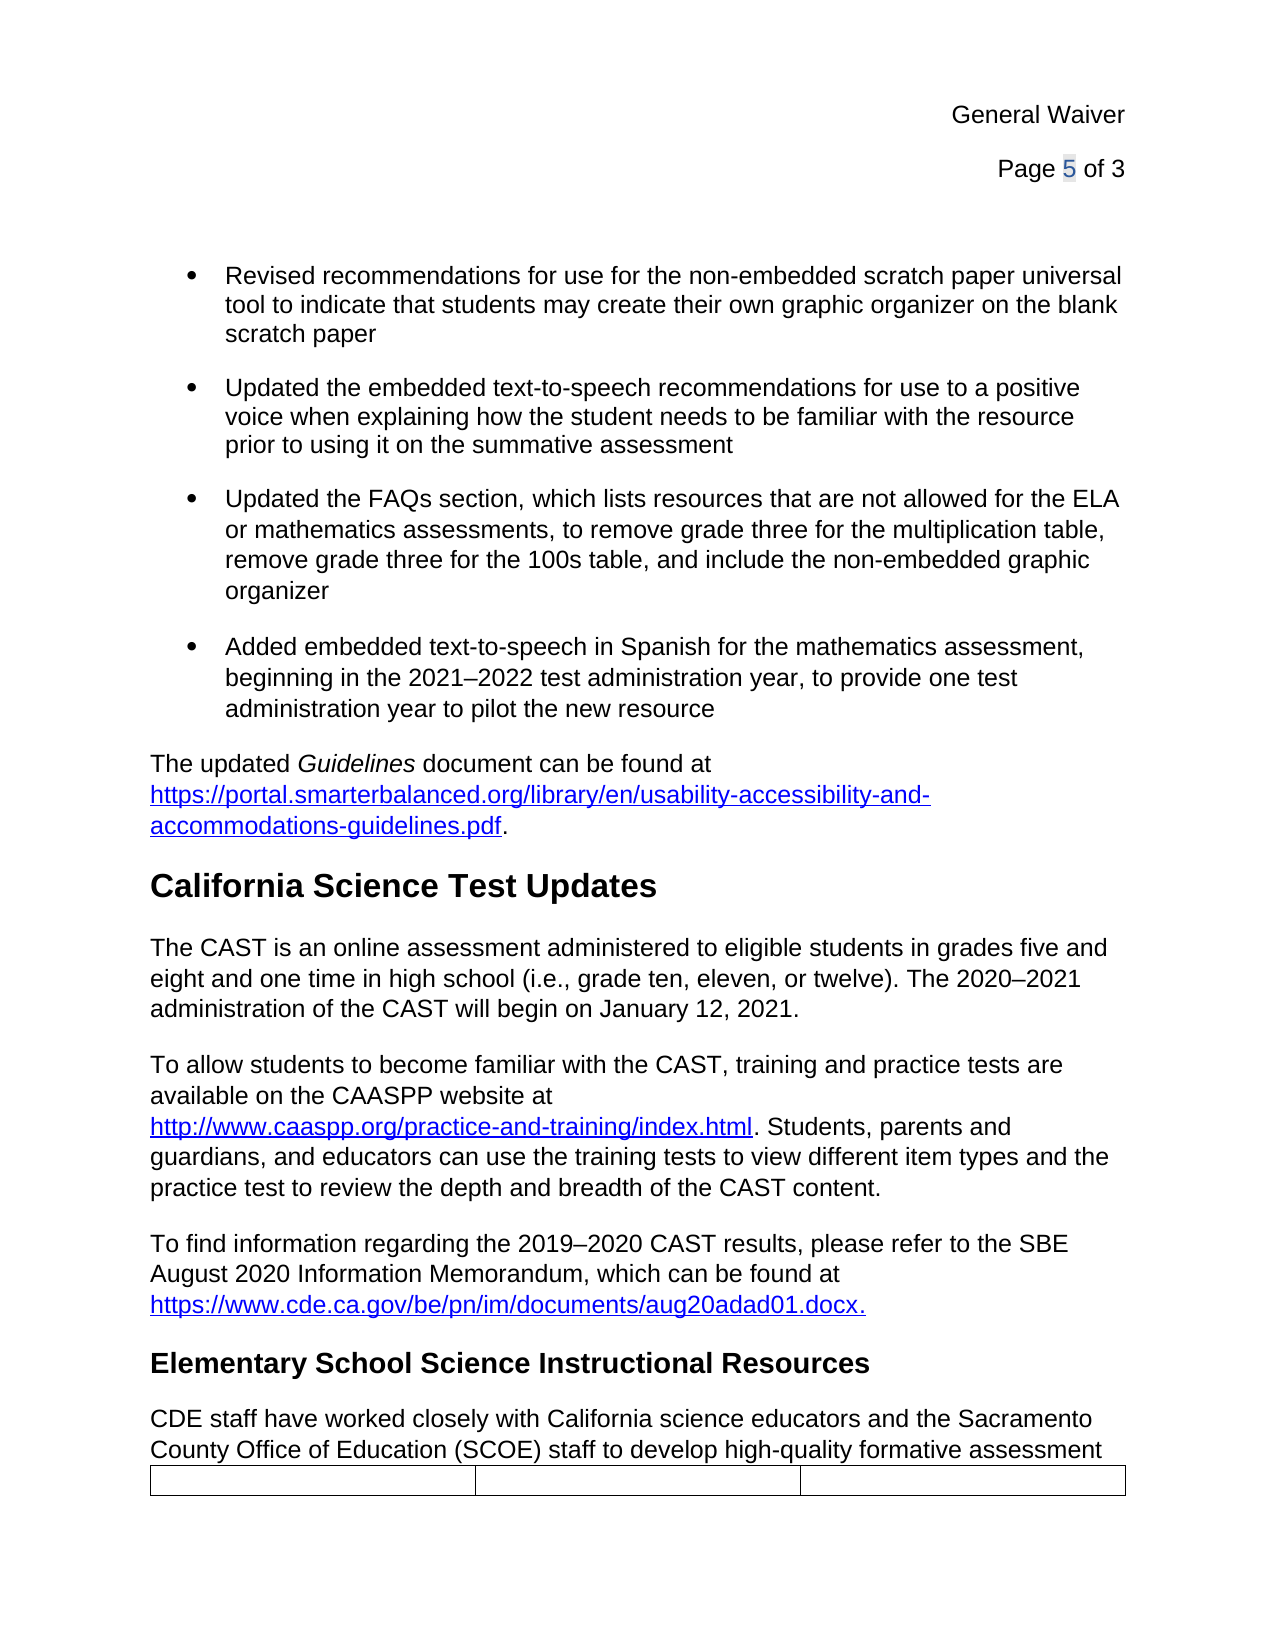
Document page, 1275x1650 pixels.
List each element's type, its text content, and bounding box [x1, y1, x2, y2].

list Revised recommendations for use for the non-embedded scratch paper universal tool to indicate that students may create their own graphic organizer on the blank scratch paper [187, 261, 1125, 348]
list Updated the embedded text-to-speech recommendations for use to a positive voice when explaining how the student needs to be familiar with the resource prior to using it on the summative assessment [187, 373, 1125, 459]
text To allow students to become familiar with the CAST, training and practice tests are available on the CAASPP website at http://www.caaspp.org/practice-and-training/index.html. Students, parents and guardians, and educators can use the training tests to view different item types and the practice test to review the depth and breadth of the CAST content. [150, 1050, 1125, 1202]
text Elementary School Science Instructional Resources [150, 1346, 1125, 1379]
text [150, 1404, 1125, 1464]
text To find information regarding the 2019–2020 CAST results, please refer to the SBE August 2020 Information Memorandum, which can be found at https://www.cde.ca.gov/be/pn/im/documents/aug20adad01.docx. [150, 1229, 1125, 1319]
text The updated Guidelines document can be found at https://portal.smarterbalanced.org/library/en/usability-accessibility-and-accommodations-guidelines.pdf. [150, 749, 1125, 839]
text California Science Test Updates [150, 866, 1125, 905]
text The CAST is an online assessment administered to eligible students in grades five and eight and one time in high school (i.e., grade ten, eleven, or twelve). The 2020–2021 administration of the CAST will begin on January 12, 2021. [150, 933, 1125, 1023]
list Updated the FAQs section, which lists resources that are not allowed for the ELA or mathematics assessments, to remove grade three for the multiplication table, remove grade three for the 100s table, and include the non-embedded graphic organizer [187, 484, 1125, 605]
list Added embedded text-to-speech in Spanish for the mathematics assessment, beginning in the 2021–2022 test administration year, to provide one test administration year to pilot the new resource [187, 632, 1125, 722]
